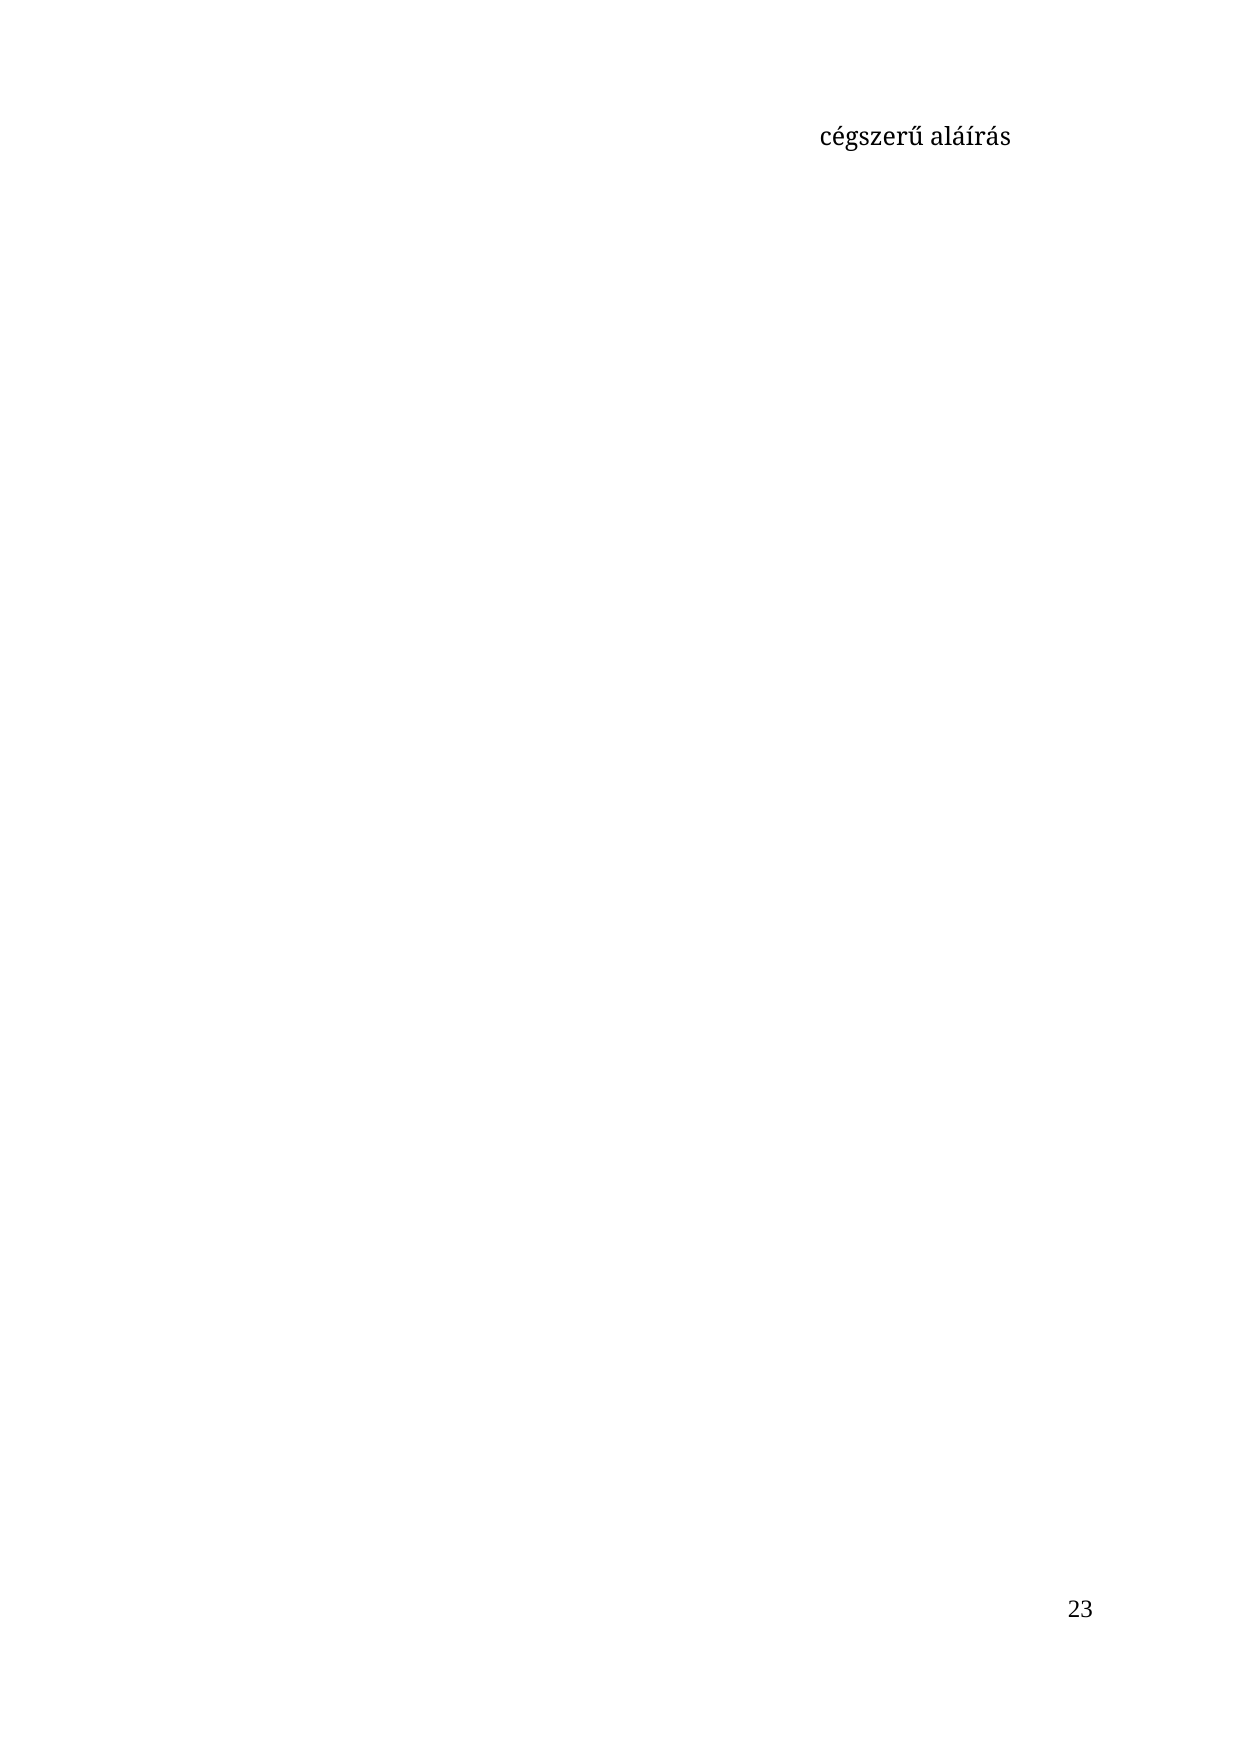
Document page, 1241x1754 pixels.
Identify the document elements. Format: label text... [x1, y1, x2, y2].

text cégszerű aláírás [664, 118, 1093, 152]
